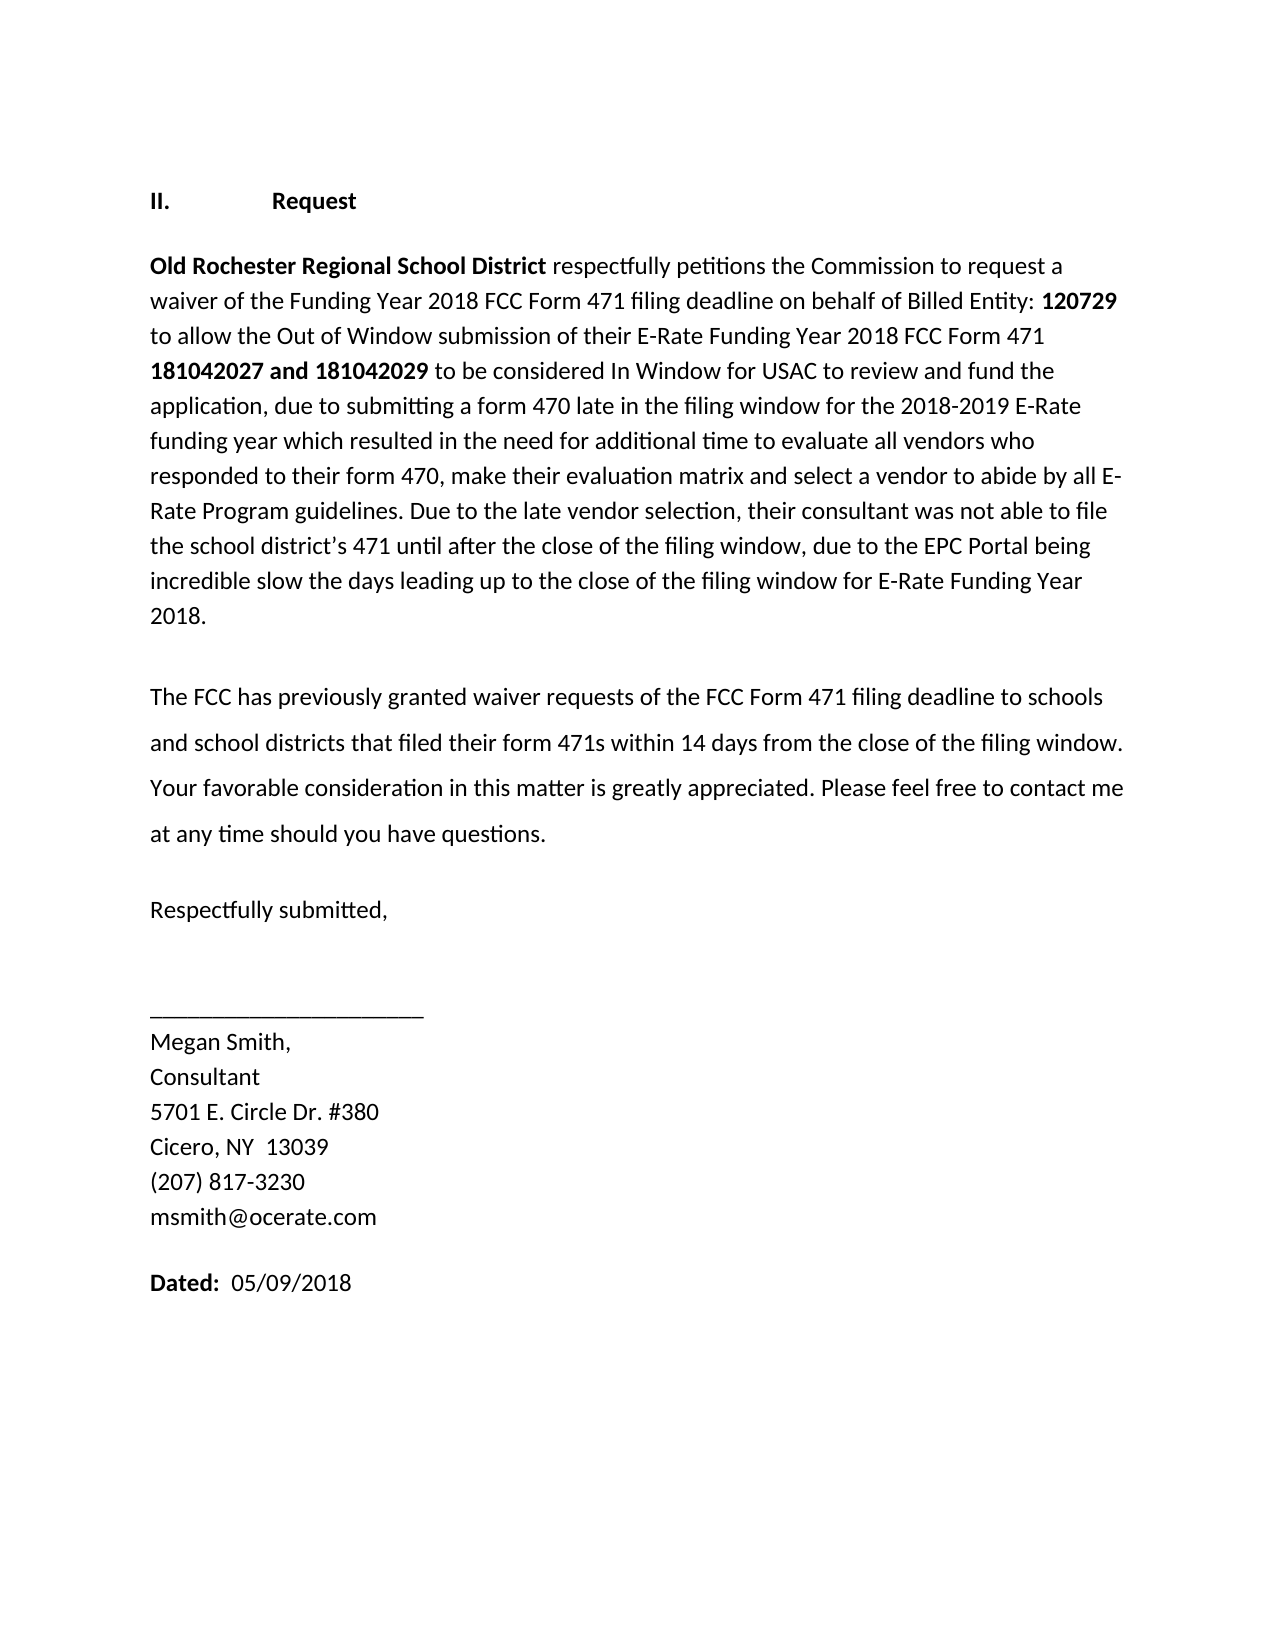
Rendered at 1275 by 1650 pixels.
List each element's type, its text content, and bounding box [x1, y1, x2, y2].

text Consultant [150, 1061, 1125, 1092]
text msmith@ocerate.com [150, 1201, 1125, 1232]
text II. Request [150, 185, 1125, 216]
text (207) 817-3230 [150, 1166, 1125, 1197]
text Megan Smith, [150, 1026, 1125, 1057]
text Old Rochester Regional School District respectfully petitions the Commission to request a waiver of the Funding Year 2018 FCC Form 471 filing deadline on behalf of Billed Entity: 120729 to allow the Out of Window submission of their E-Rate Funding Year 2018 FCC Form 471 181042027 and 181042029 to be considered In Window for USAC to review and fund the application, due to submitting a form 470 late in the filing window for the 2018-2019 E-Rate funding year which resulted in the need for additional time to evaluate all vendors who responded to their form 470, make their evaluation matrix and select a vendor to abide by all E-Rate Program guidelines. Due to the late vendor selection, their consultant was not able to file the school district’s 471 until after the close of the filing window, due to the EPC Portal being incredible slow the days leading up to the close of the filing window for E-Rate Funding Year 2018. [150, 250, 1125, 631]
text Cicero, NY 13039 [150, 1131, 1125, 1162]
text 5701 E. Circle Dr. #380 [150, 1096, 1125, 1127]
text Dated: 05/09/2018 [150, 1267, 1125, 1297]
text Respectfully submitted, [150, 894, 1125, 924]
text The FCC has previously granted waiver requests of the FCC Form 471 filing deadline to schools and school districts that filed their form 471s within 14 days from the close of the filing window. Your favorable consideration in this matter is greatly appreciated. Please feel free to contact me at any time should you have questions. [150, 681, 1125, 849]
text ______________________ [150, 991, 1125, 1022]
